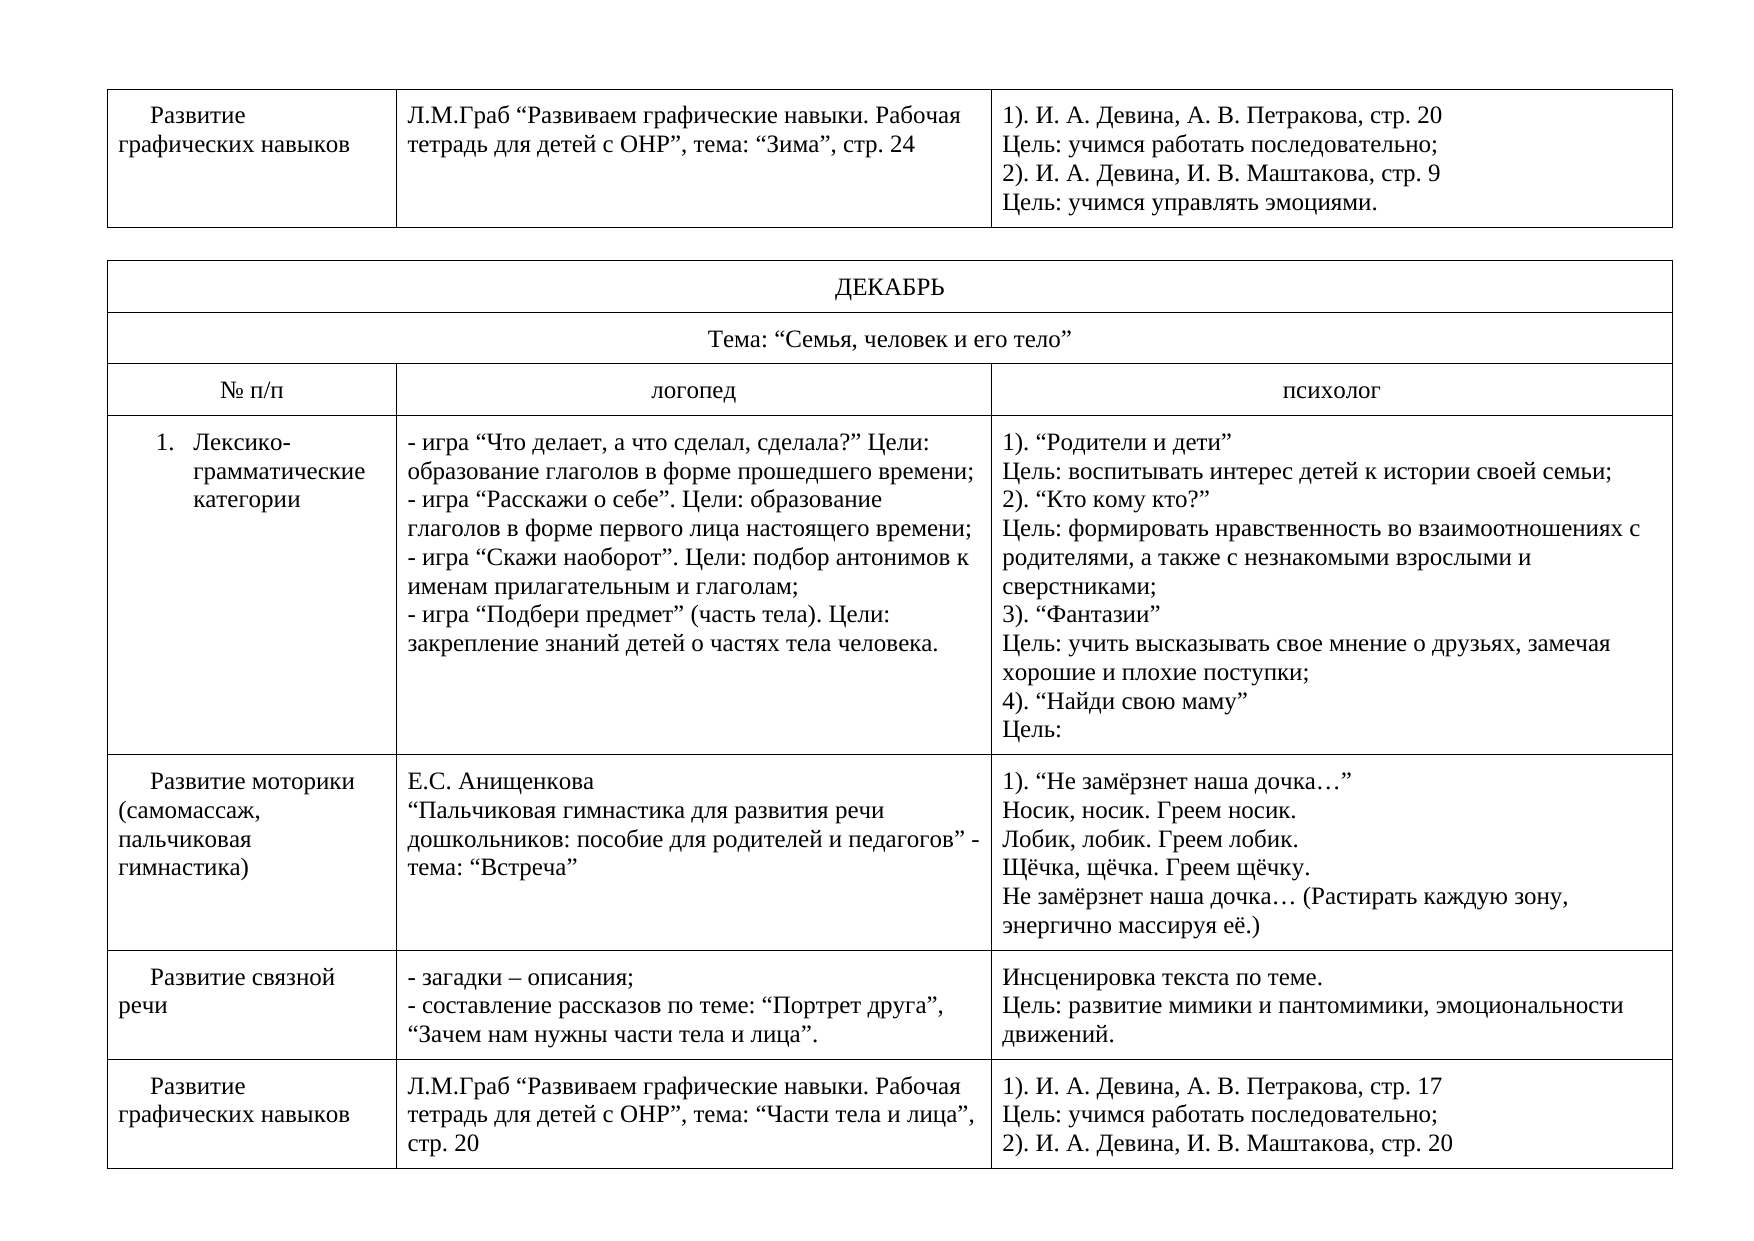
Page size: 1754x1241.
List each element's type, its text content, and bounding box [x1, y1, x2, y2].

table_cell  Развитие моторики (самомассаж, пальчиковая гимнастика) [108, 755, 396, 949]
table_cell Тема: “Семья, человек и его тело” [108, 313, 1672, 363]
table_cell  Развитие графических навыков [108, 90, 396, 227]
table_cell логопед [397, 364, 991, 415]
table_cell Лексико-грамматические категории [108, 416, 396, 754]
table_cell № п/п [108, 364, 396, 415]
table_cell 1). И. А. Девина, А. В. Петракова, стр. 20 Цель: учимся работать последовательно; 2). И. А. Девина, И. В. Маштакова, стр. 9 Цель: учимся управлять эмоциями. [992, 90, 1672, 227]
table_header ДЕКАБРЬ [108, 261, 1672, 312]
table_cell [397, 1060, 991, 1168]
table_cell Инсценировка текста по теме. Цель: развитие мимики и пантомимики, эмоциональности движений. [992, 951, 1672, 1059]
table_cell психолог [992, 364, 1672, 415]
table_cell  Развитие связной речи [108, 951, 396, 1059]
table_cell Л.М.Граб “Развиваем графические навыки. Рабочая тетрадь для детей с ОНР”, тема: “Зима”, стр. 24 [397, 90, 991, 227]
table_cell 1). “Родители и дети” Цель: воспитывать интерес детей к истории своей семьи; 2). “Кто кому кто?” Цель: формировать нравственность во взаимоотношениях с родителями, а также с незнакомыми взрослыми и сверстниками; 3). “Фантазии” Цель: учить высказывать свое мнение о друзьях, замечая хорошие и плохие поступки; 4). “Найди свою маму” Цель: [992, 416, 1672, 754]
table_cell Е.С. Анищенкова “Пальчиковая гимнастика для развития речи дошкольников: пособие для родителей и педагогов” - тема: “Встреча” [397, 755, 991, 949]
table_cell - загадки – описания; - составление рассказов по теме: “Портрет друга”, “Зачем нам нужны части тела и лица”. [397, 951, 991, 1059]
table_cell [108, 1060, 396, 1168]
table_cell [992, 1060, 1672, 1168]
table_cell - игра “Что делает, а что сделал, сделала?” Цели: образование глаголов в форме прошедшего времени; - игра “Расскажи о себе”. Цели: образование глаголов в форме первого лица настоящего времени; - игра “Скажи наоборот”. Цели: подбор антонимов к именам прилагательным и глаголам; - игра “Подбери предмет” (часть тела). Цели: закрепление знаний детей о частях тела человека. [397, 416, 991, 754]
table_cell 1). “Не замёрзнет наша дочка…” Носик, носик. Греем носик. Лобик, лобик. Греем лобик. Щёчка, щёчка. Греем щёчку. Не замёрзнет наша дочка… (Растирать каждую зону, энергично массируя её.) [992, 755, 1672, 949]
